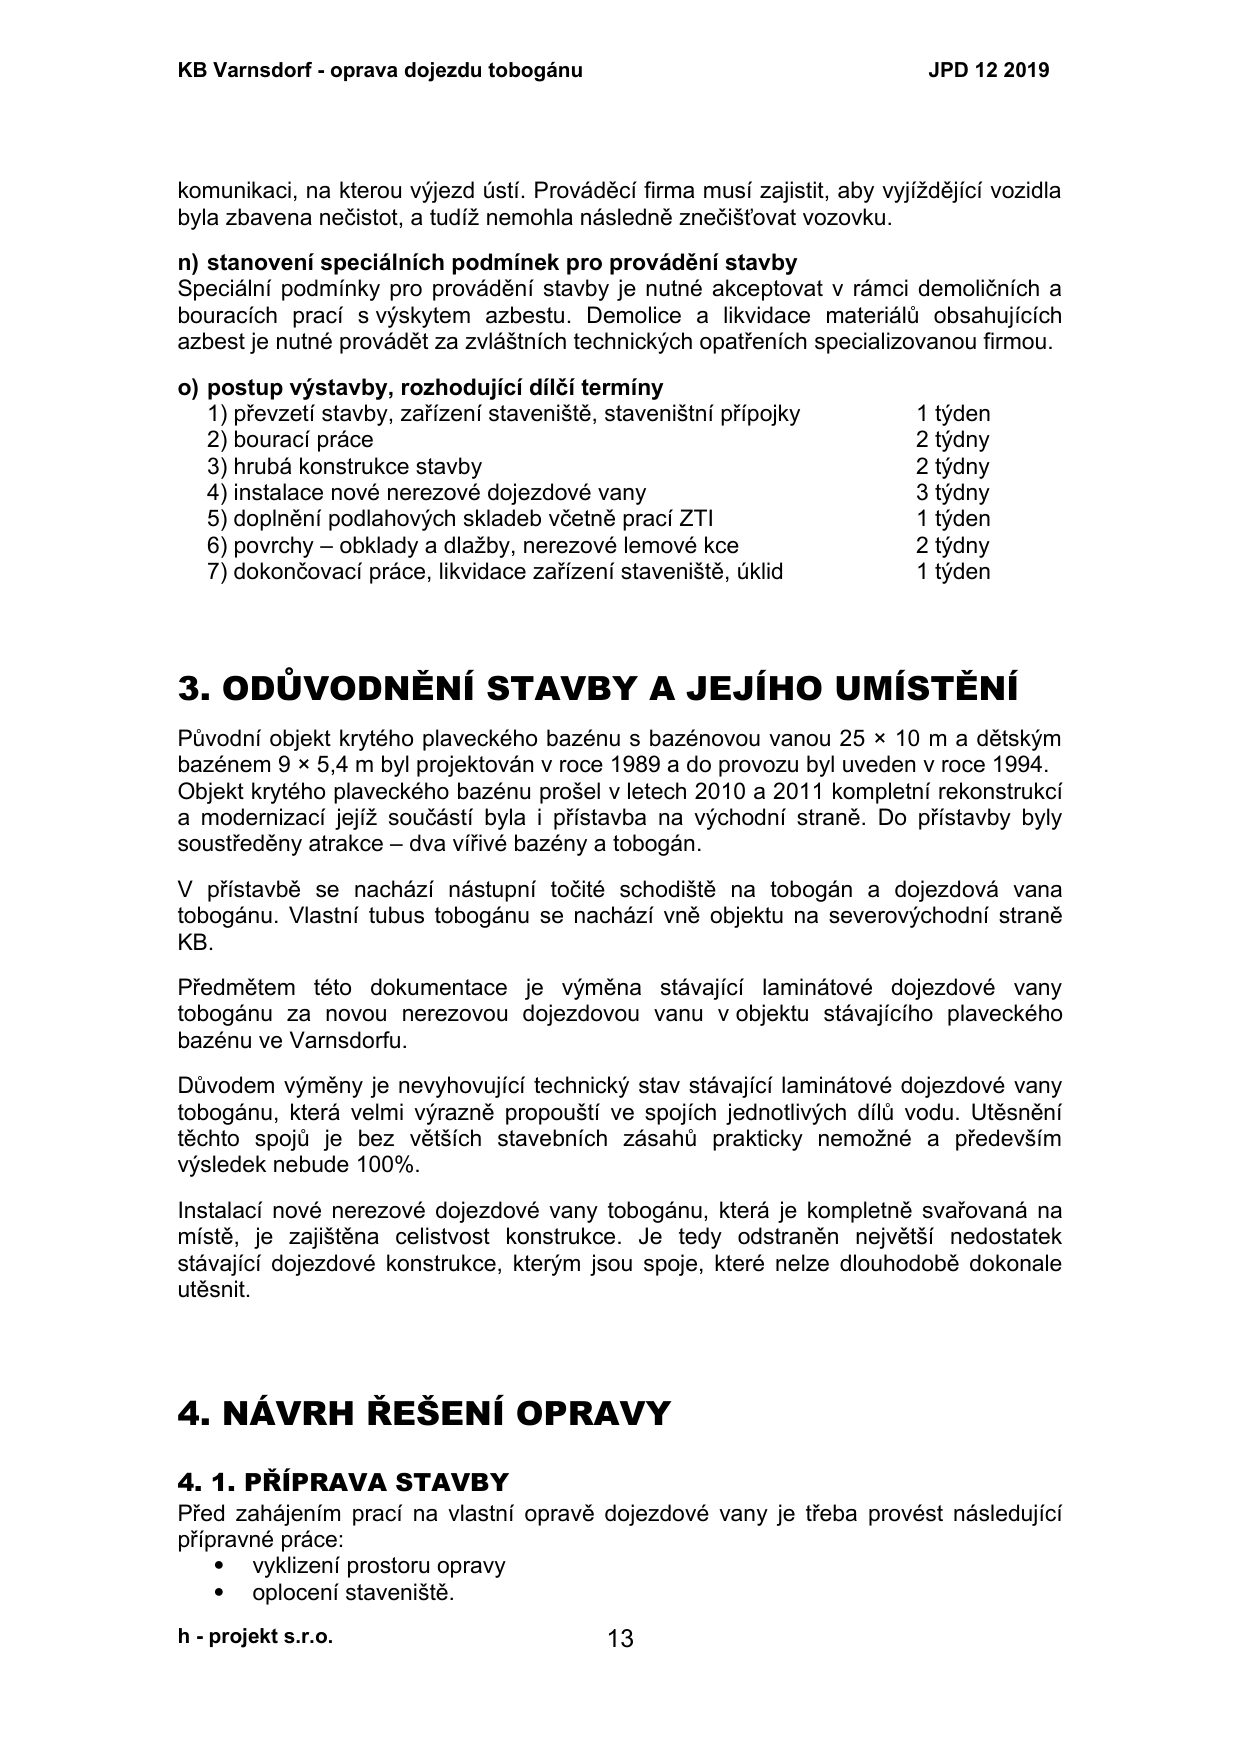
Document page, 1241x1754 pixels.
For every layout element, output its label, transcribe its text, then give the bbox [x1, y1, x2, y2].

list 7) dokončovací práce, likvidace zařízení staveniště, úklid 1 týden [207, 558, 1063, 584]
text Instalací nové nerezové dojezdové vany tobogánu, která je kompletně svařovaná na místě, je zajištěna celistvost konstrukce. Je tedy odstraněn největší nedostatek stávající dojezdové konstrukce, kterým jsou spoje, které nelze dlouhodobě dokonale utěsnit. [177, 1197, 1063, 1302]
text 4. návrh řešení opravy [177, 1388, 1063, 1436]
list postup výstavby, rozhodující dílčí termíny [177, 374, 1063, 400]
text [177, 177, 1063, 230]
text 3. odůvodnění stavby a jejího umístění [177, 663, 1063, 711]
text Před zahájením prací na vlastní opravě dojezdové vany je třeba provést následující přípravné práce: [177, 1499, 1063, 1552]
text 4. 1. PŘÍPRAVA STAVBY [177, 1464, 1063, 1499]
text Speciální podmínky pro provádění stavby je nutné akceptovat v rámci demoličních a bouracích prací s výskytem azbestu. Demolice a likvidace materiálů obsahujících azbest je nutné provádět za zvláštních technických opatřeních specializovanou firmou. [177, 275, 1063, 354]
text V přístavbě se nachází nástupní točité schodiště na tobogán a dojezdová vana tobogánu. Vlastní tubus tobogánu se nachází vně objektu na severovýchodní straně KB. [177, 876, 1063, 955]
list stanovení speciálních podmínek pro provádění stavby [177, 249, 1063, 275]
list 1) převzetí stavby, zařízení staveniště, staveništní přípojky 1 týden [207, 400, 1063, 426]
list 5) doplnění podlahových skladeb včetně prací ZTI 1 týden [207, 505, 1063, 532]
text Důvodem výměny je nevyhovující technický stav stávající laminátové dojezdové vany tobogánu, která velmi výrazně propouští ve spojích jednotlivých dílů vodu. Utěsnění těchto spojů je bez větších stavebních zásahů prakticky nemožné a především výsledek nebude 100%. [177, 1072, 1063, 1178]
list 4) instalace nové nerezové dojezdové vany 3 týdny [207, 479, 1063, 505]
list oplocení staveniště. [215, 1579, 1063, 1605]
list 2) bourací práce 2 týdny [207, 426, 1063, 453]
list 3) hrubá konstrukce stavby 2 týdny [207, 453, 1063, 479]
list vyklizení prostoru opravy [215, 1552, 1063, 1579]
text Původní objekt krytého plaveckého bazénu s bazénovou vanou 25 × a dětským bazénem 9 × byl projektován v roce do provozu byl uveden v roce 1994. [177, 725, 1063, 778]
list 6) povrchy – obklady a dlažby, nerezové lemové kce 2 týdny [207, 532, 1063, 558]
text Objekt krytého plaveckého bazénu prošel v letech 2010 a 2011 kompletní rekonstrukcí a modernizací jejíž součástí byla i přístavba na východní straně. Do přístavby byly soustředěny atrakce – dva vířivé bazény a tobogán. [177, 778, 1063, 857]
text Předmětem této dokumentace je výměna stávající laminátové dojezdové vany tobogánu za novou nerezovou dojezdovou vanu v objektu stávajícího plaveckého bazénu ve Varnsdorfu. [177, 974, 1063, 1053]
